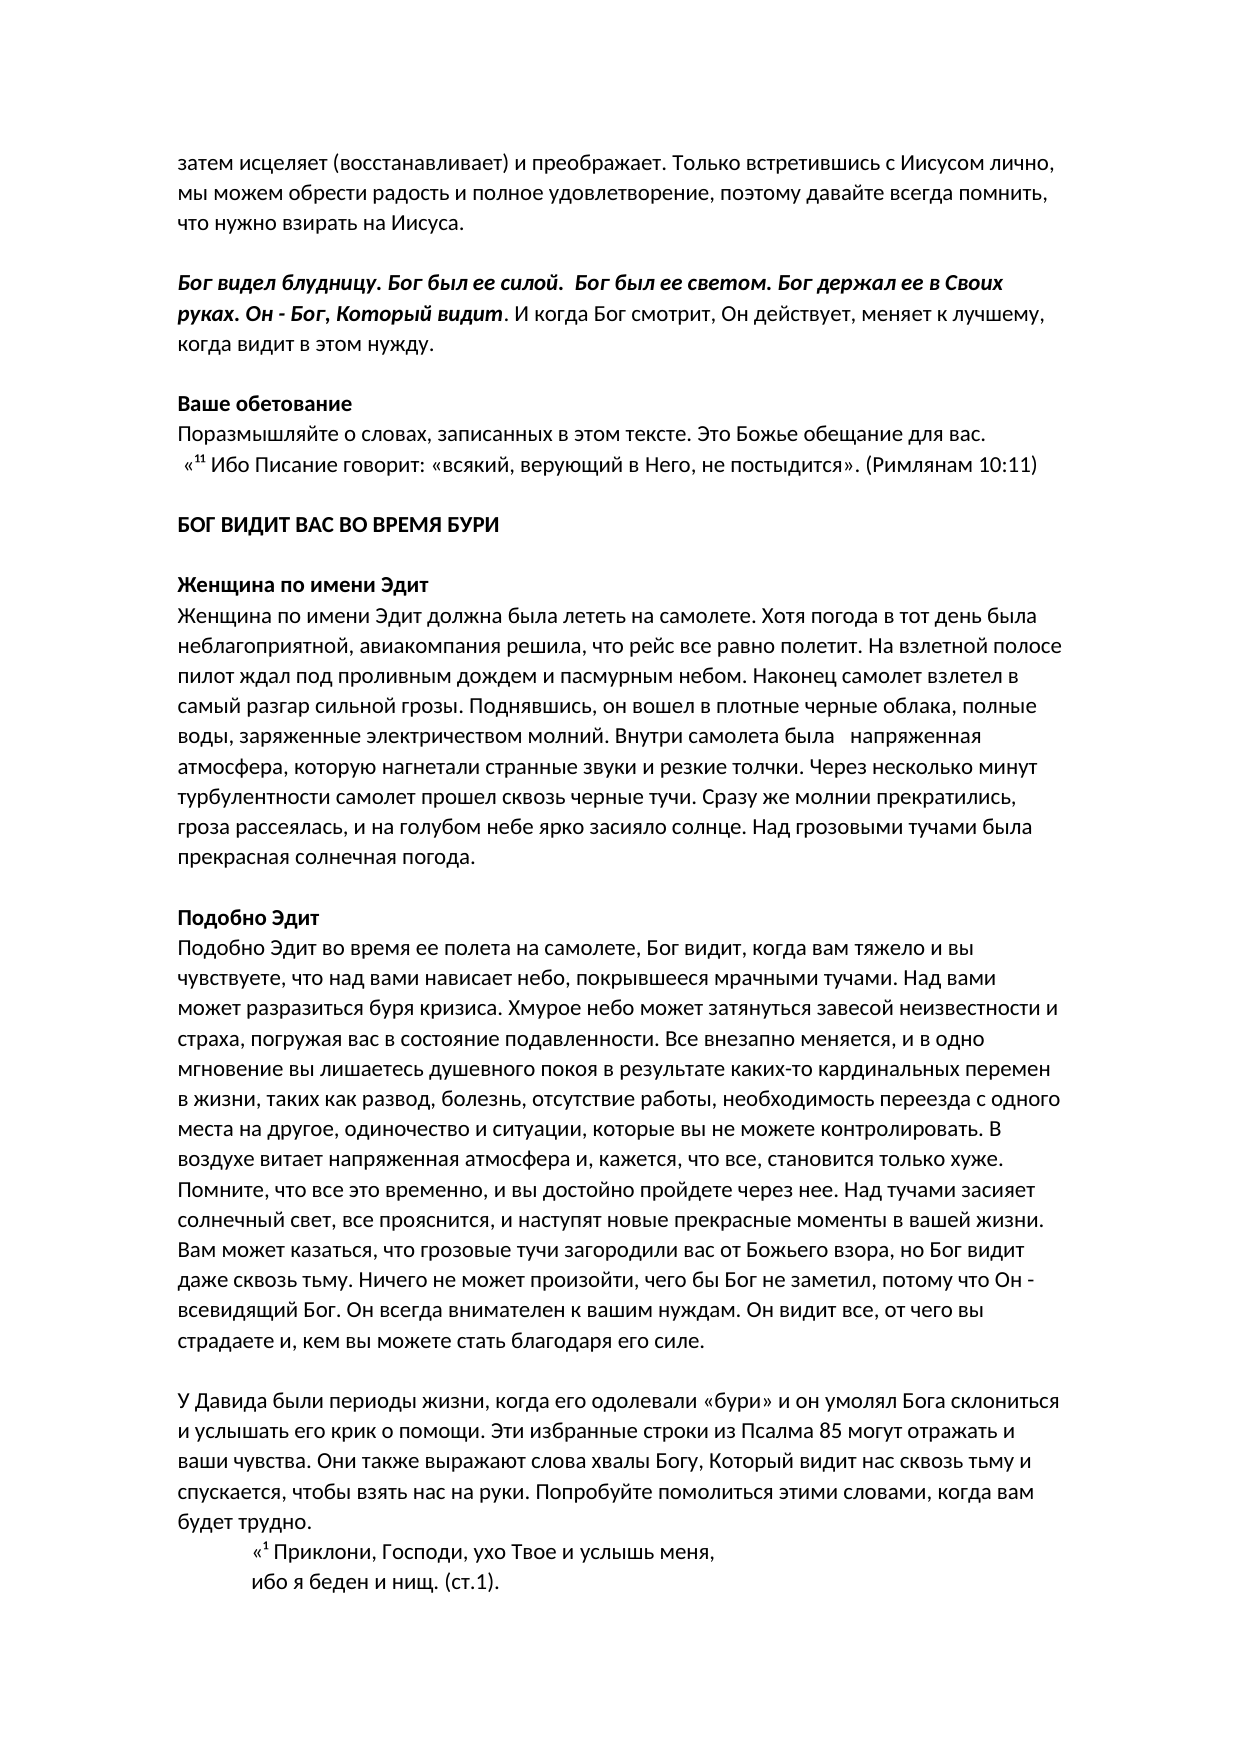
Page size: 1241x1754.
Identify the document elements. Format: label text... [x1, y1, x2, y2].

text «¹ Приклони, Господи, ухо Твое и услышь меня, [177, 1537, 1063, 1565]
text Ваше обетование [177, 389, 1063, 417]
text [177, 148, 1063, 236]
text У Давида были периоды жизни, когда его одолевали «бури» и он умолял Бога склониться и услышать его крик о помощи. Эти избранные строки из Псалма 85 могут отражать и ваши чувства. Они также выражают слова хвалы Богу, Который видит нас сквозь тьму и спускается, чтобы взять нас на руки. Попробуйте помолиться этими словами, когда вам будет трудно. [177, 1386, 1063, 1535]
text Поразмышляйте о словах, записанных в этом тексте. Это Божье обещание для вас. [177, 419, 1063, 447]
text «¹¹ Ибо Писание говорит: «всякий, верующий в Него, не постыдится». (Римлянам 10:11) [177, 450, 1063, 478]
text БОГ ВИДИТ ВАС ВО ВРЕМЯ БУРИ [177, 510, 1063, 538]
text ибо я беден и нищ. (ст.1). [177, 1567, 1063, 1595]
text Подобно Эдит во время ее полета на самолете, Бог видит, когда вам тяжело и вы чувствуете, что над вами нависает небо, покрывшееся мрачными тучами. Над вами может разразиться буря кризиса. Хмурое небо может затянуться завесой неизвестности и страха, погружая вас в состояние подавленности. Все внезапно меняется, и в одно мгновение вы лишаетесь душевного покоя в результате каких-то кардинальных перемен в жизни, таких как развод, болезнь, отсутствие работы, необходимость переезда с одного места на другое, одиночество и ситуации, которые вы не можете контролировать. В воздухе витает напряженная атмосфера и, кажется, что все, становится только хуже. Помните, что все это временно, и вы достойно пройдете через нее. Над тучами засияет солнечный свет, все прояснится, и наступят новые прекрасные моменты в вашей жизни. [177, 933, 1063, 1233]
text Бог видел блудницу. Бог был ее силой. Бог был ее светом. Бог держал ее в Своих руках. Он - Бог, Который видит. И когда Бог смотрит, Он действует, меняет к лучшему, когда видит в этом нужду. [177, 268, 1063, 357]
text Женщина по имени Эдит [177, 571, 1063, 598]
text Женщина по имени Эдит должна была лететь на самолете. Хотя погода в тот день была неблагоприятной, авиакомпания решила, что рейс все равно полетит. На взлетной полосе пилот ждал под проливным дождем и пасмурным небом. Наконец самолет взлетел в самый разгар сильной грозы. Поднявшись, он вошел в плотные черные облака, полные воды, заряженные электричеством молний. Внутри самолета была напряженная атмосфера, которую нагнетали странные звуки и резкие толчки. Через несколько минут турбулентности самолет прошел сквозь черные тучи. Сразу же молнии прекратились, гроза рассеялась, и на голубом небе ярко засияло солнце. Над грозовыми тучами была прекрасная солнечная погода. [177, 601, 1063, 870]
text Подобно Эдит [177, 903, 1063, 931]
text Вам может казаться, что грозовые тучи загородили вас от Божьего взора, но Бог видит даже сквозь тьму. Ничего не может произойти, чего бы Бог не заметил, потому что Он - всевидящий Бог. Он всегда внимателен к вашим нуждам. Он видит все, от чего вы страдаете и, кем вы можете стать благодаря его силе. [177, 1235, 1063, 1354]
